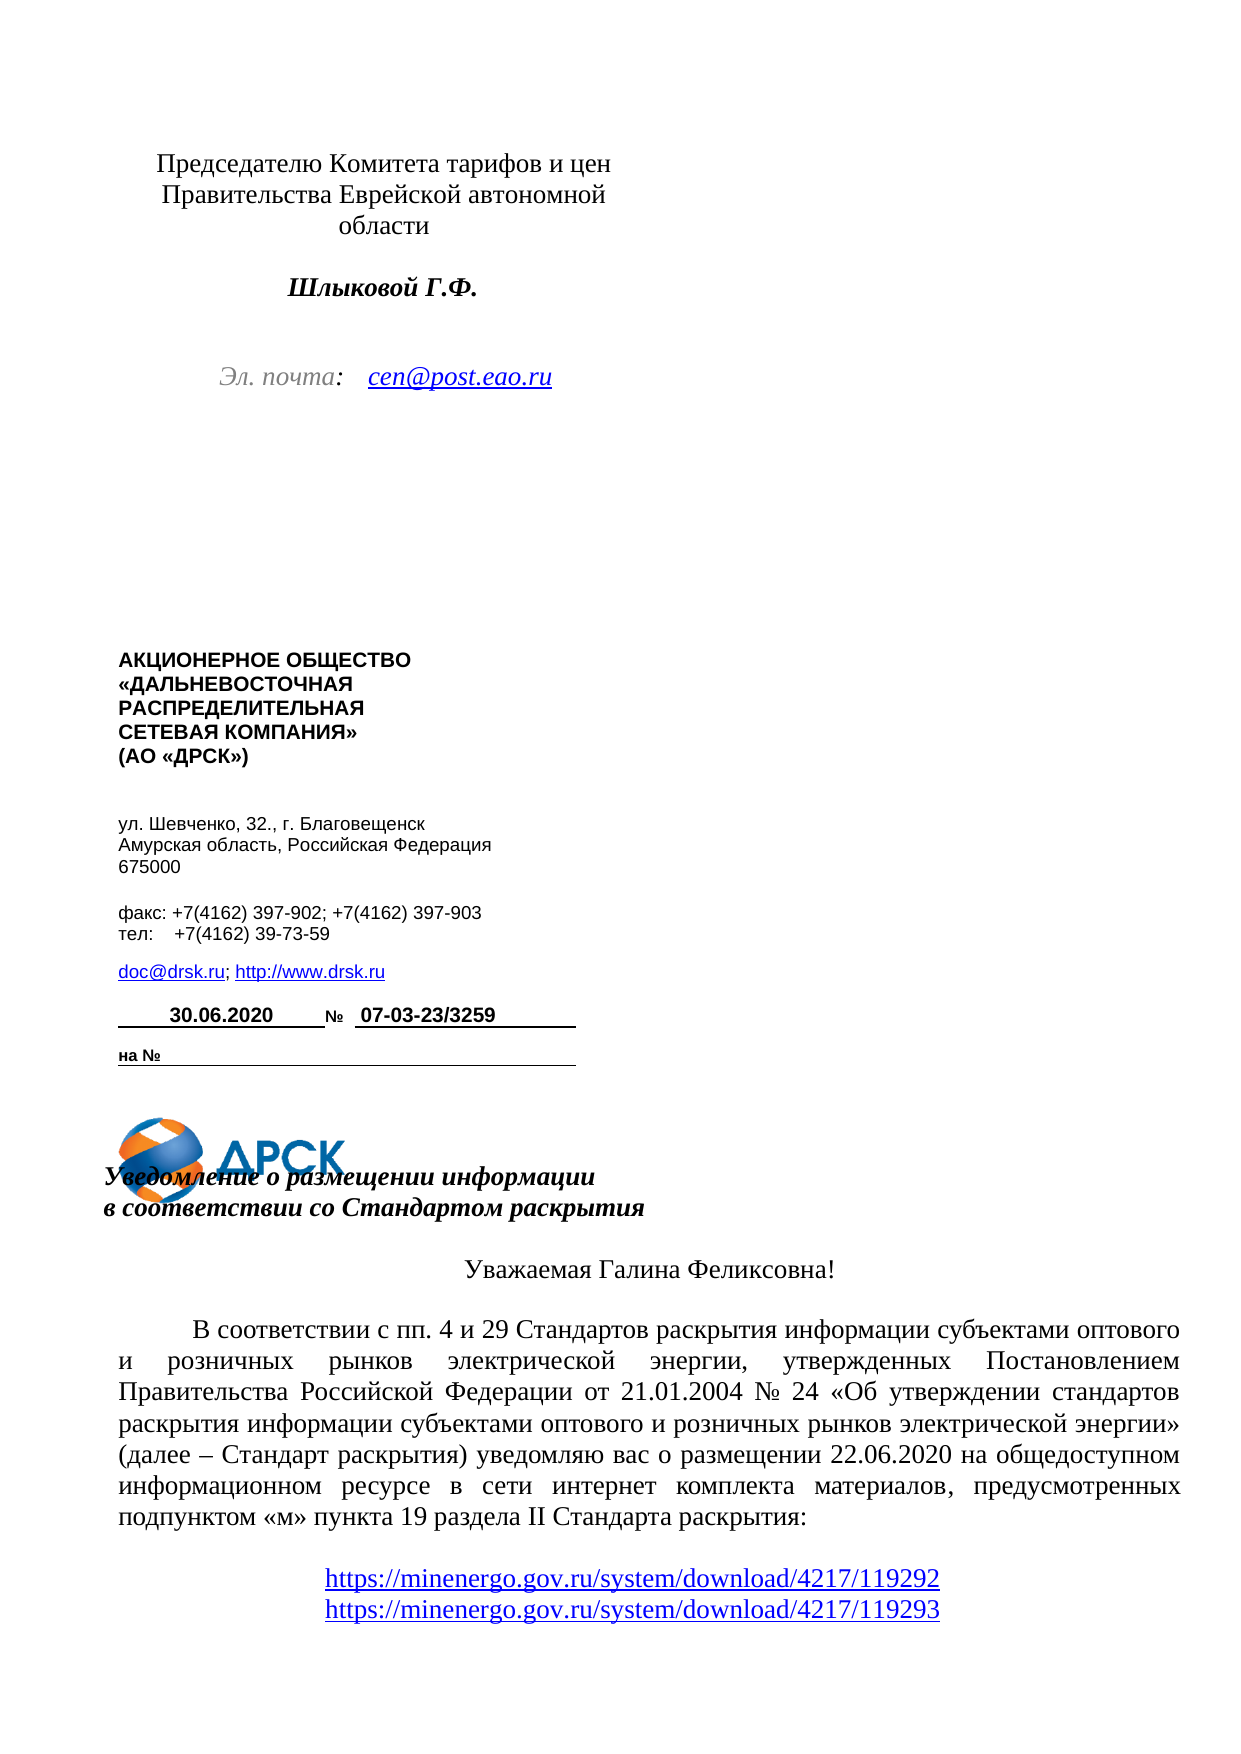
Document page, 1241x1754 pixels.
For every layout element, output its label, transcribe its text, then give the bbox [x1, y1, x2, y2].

text В соответствии с пп. 4 и 29 Стандартов раскрытия информации субъектами оптового и розничных рынков электрической энергии, утвержденных Постановлением Правительства Российской Федерации от 21.01.2004 № 24 «Об утверждении стандартов раскрытия информации субъектами оптового и розничных рынков электрической энергии» (далее – Стандарт раскрытия) уведомляю вас о размещении 22.06.2020 на общедоступном информационном ресурсе в сети интернет комплекта материалов, предусмотренных подпунктом «м» пункта 19 раздела II Стандарта раскрытия: [118, 1313, 1181, 1531]
text https://minenergo.gov.ru/system/download/4217/119293 [118, 1593, 1181, 1625]
text Уведомление о размещении информации [103, 1160, 1181, 1191]
text Уважаемая Галина Феликсовна! [118, 1253, 1181, 1284]
text в соответствии со Стандартом раскрытия [103, 1191, 1181, 1222]
text https://minenergo.gov.ru/system/download/4217/119292 [118, 1562, 1181, 1593]
picture [115, 1115, 362, 1160]
